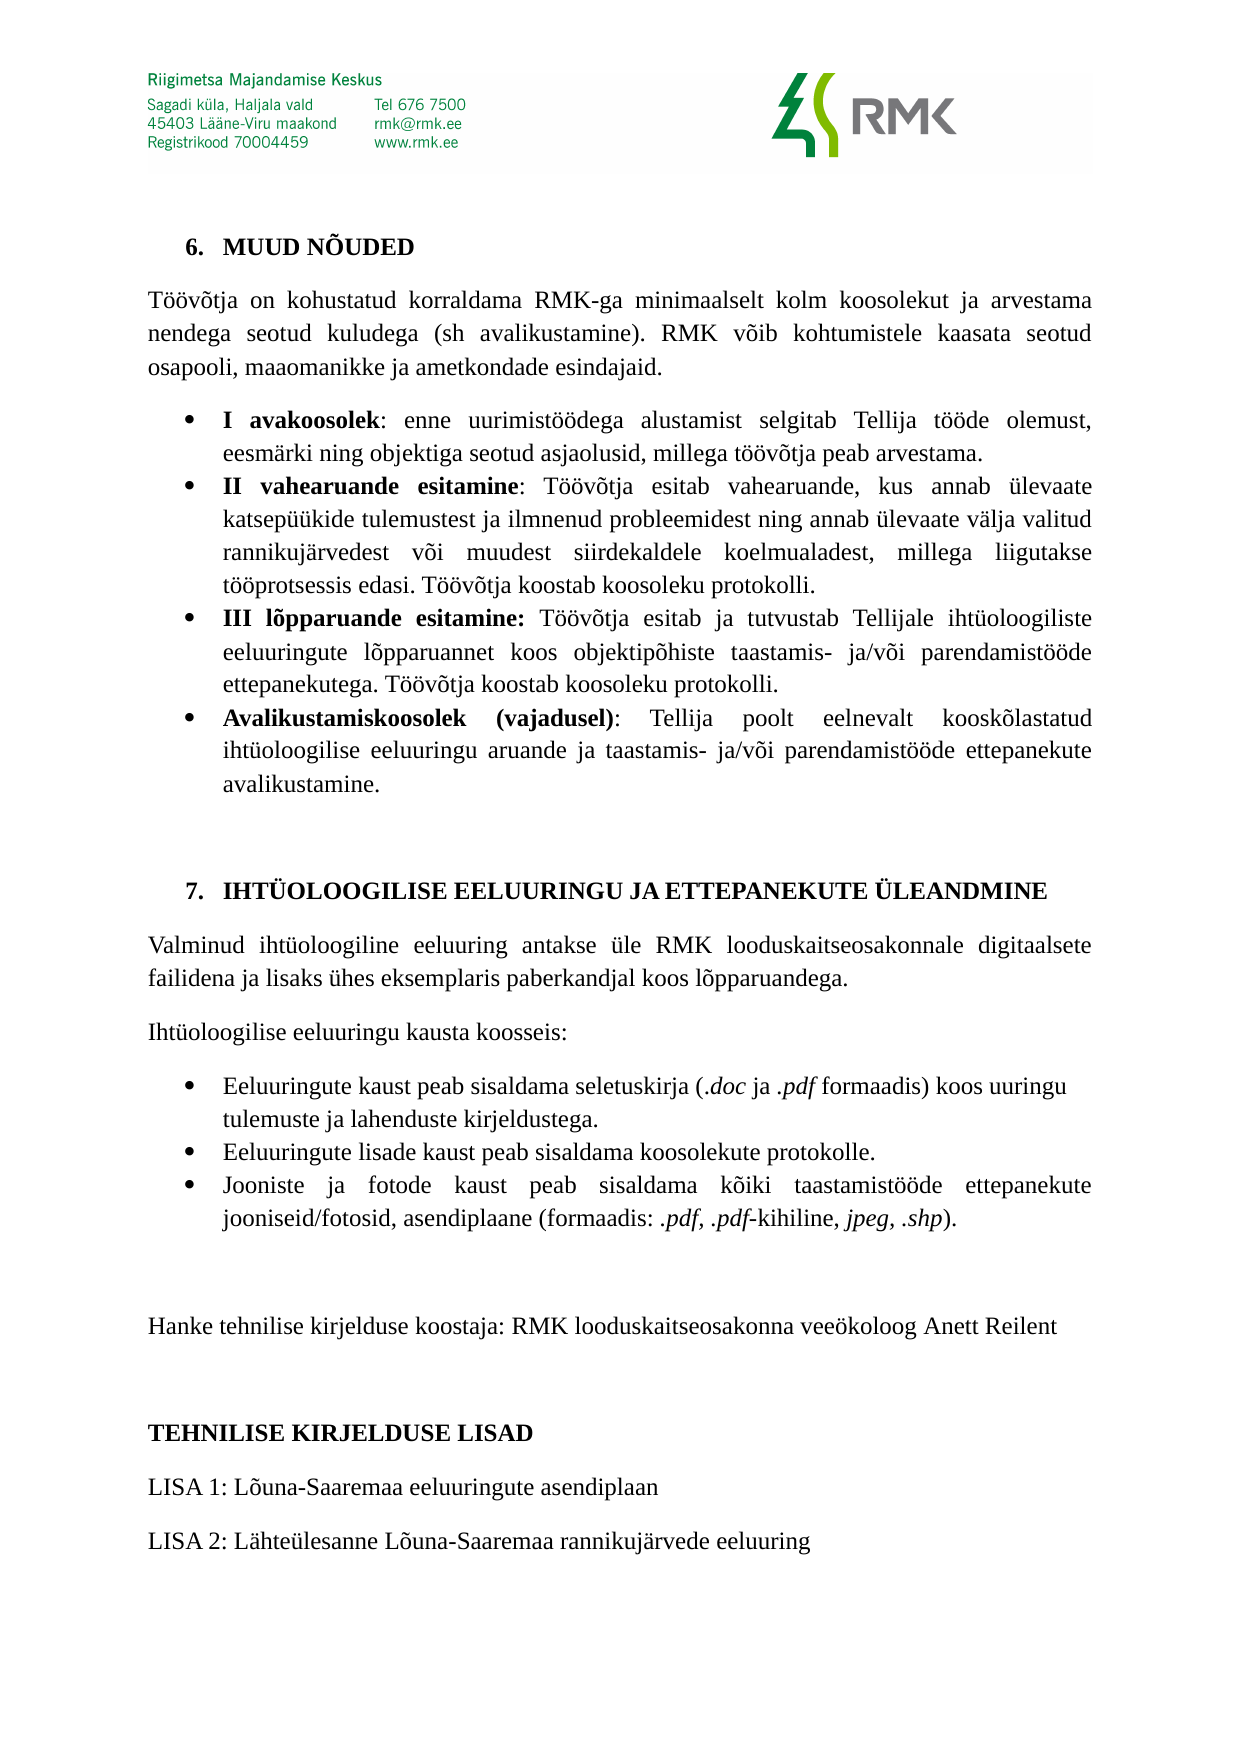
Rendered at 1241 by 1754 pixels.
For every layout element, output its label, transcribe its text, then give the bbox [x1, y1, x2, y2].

text Valminud ihtüoloogiline eeluuring antakse üle RMK looduskaitseosakonnale digitaalsete failidena ja lisaks ühes eksemplaris paberkandjal koos lõpparuandega. [148, 930, 1093, 992]
list IHTÜOLOOGILISE EELUURINGU JA ETTEPANEKUTE ÜLEANDMINE [185, 876, 1093, 905]
list Eeluuringute kaust peab sisaldama seletuskirja (.doc ja .pdf formaadis) koos uuringu tulemuste ja lahenduste kirjeldustega. [185, 1071, 1093, 1133]
text Töövõtja on kohustatud korraldama RMK-ga minimaalselt kolm koosolekut ja arvestama nendega seotud kuludega (sh avalikustamine). RMK võib kohtumistele kaasata seotud osapooli, maaomanikke ja ametkondade esindajaid. [148, 286, 1093, 380]
list Avalikustamiskoosolek (vajadusel): Tellija poolt eelnevalt kooskõlastatud ihtüoloogilise eeluuringu aruande ja taastamis- ja/või parendamistööde ettepanekute avalikustamine. [185, 703, 1093, 797]
list II vahearuande esitamine: Töövõtja esitab vahearuande, kus annab ülevaate katsepüükide tulemustest ja ilmnenud probleemidest ning annab ülevaate välja valitud rannikujärvedest või muudest siirdekaldele koelmualadest, millega liigutakse tööprotsessis edasi. Töövõtja koostab koosoleku protokolli. [185, 471, 1093, 599]
list Eeluuringute lisade kaust peab sisaldama koosolekute protokolle. [185, 1137, 1093, 1166]
list I avakoosolek: enne uurimistöödega alustamist selgitab Tellija tööde olemust, eesmärki ning objektiga seotud asjaolusid, millega töövõtja peab arvestama. [185, 405, 1093, 467]
text Ihtüoloogilise eeluuringu kausta koosseis: [148, 1017, 1093, 1046]
text LISA 1: Lõuna-Saaremaa eeluuringute asendiplaan [148, 1472, 1093, 1501]
list III lõpparuande esitamine: Töövõtja esitab ja tutvustab Tellijale ihtüoloogiliste eeluuringute lõpparuannet koos objektipõhiste taastamis- ja/või parendamistööde ettepanekutega. Töövõtja koostab koosoleku protokolli. [185, 603, 1093, 698]
picture [147, 73, 1093, 174]
text Hanke tehnilise kirjelduse koostaja: RMK looduskaitseosakonna veeökoloog Anett Reilent [148, 1311, 1093, 1339]
list Jooniste ja fotode kaust peab sisaldama kõiki taastamistööde ettepanekute jooniseid/fotosid, asendiplaane (formaadis: .pdf, .pdf-kihiline, jpeg, .shp). [185, 1170, 1093, 1232]
text TEHNILISE KIRJELDUSE LISAD [148, 1418, 1093, 1447]
text LISA 2: Lähteülesanne Lõuna-Saaremaa rannikujärvede eeluuring [148, 1526, 1093, 1555]
list MUUD NÕUDED [185, 232, 1093, 260]
